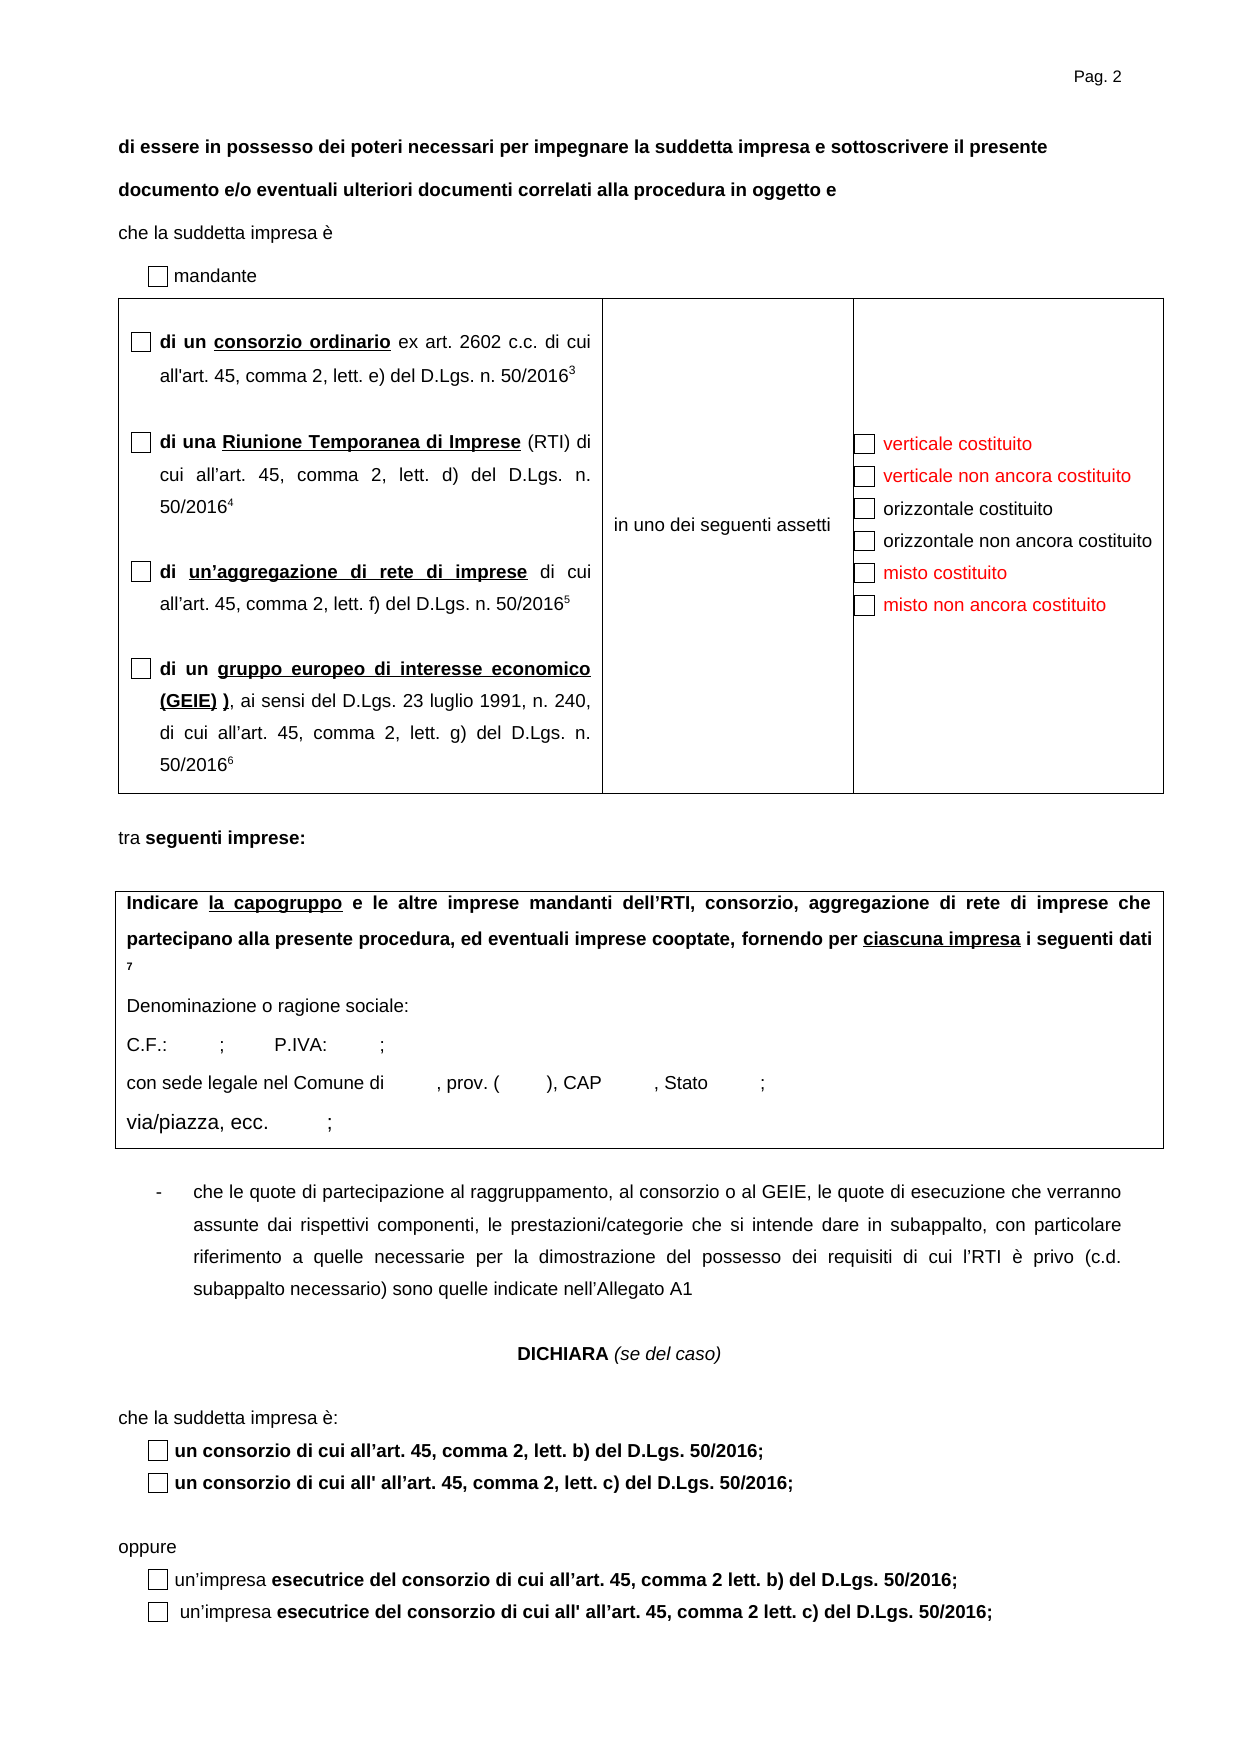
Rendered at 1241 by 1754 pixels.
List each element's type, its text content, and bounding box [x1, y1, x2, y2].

text un consorzio di cui all’art. 45, comma 2, lett. b) del D.Lgs. 50/2016; [147, 1439, 1122, 1461]
text DICHIARA (se del caso) [118, 1342, 1122, 1364]
table_header di un consorzio ordinario ex art. 2602 c.c. di cui all'art. 45, comma 2, lett. e) del D.Lgs. n. 50/2016 di una Riunione Temporanea di Imprese () di cui all’art. 45, comma 2, lett. d) del D.Lgs. n. 50/2016 di un’aggregazione di rete di imprese di cui all’art. 45, comma 2, lett. f) del D.Lgs. n. 50/2016 di un gruppo europeo di interesse economico (GEIE) ), ai sensi del D.Lgs. 23 luglio 1991, n. 240, di cui all’art. 45, comma 2, lett. g) del D.Lgs. n. 50/2016 [119, 299, 602, 793]
text un consorzio di cui all' all’art. 45, comma 2, lett. c) del D.Lgs. 50/2016; [147, 1472, 1122, 1493]
text mandante [147, 265, 1122, 287]
text che la suddetta impresa è: [118, 1407, 1122, 1429]
text che la suddetta impresa è [118, 222, 1122, 244]
text oppure [118, 1536, 1122, 1558]
table_header in uno dei seguenti assetti [603, 299, 853, 793]
text un’impresa esecutrice del consorzio di cui all’art. 45, comma 2 lett. b) del D.Lgs. 50/2016; [147, 1568, 1122, 1590]
table_header verticale costituito verticale non ancora costituito orizzontale costituito orizzontale non ancora costituito misto costituito misto non ancora costituito [854, 299, 1163, 793]
text un’impresa esecutrice del consorzio di cui all' all’art. 45, comma 2 lett. c) del D.Lgs. 50/2016; [147, 1601, 1122, 1622]
table_header Indicare la capogruppo e le altre imprese mandanti dell’, consorzio, aggregazione di rete di imprese che partecipano alla presente procedura, ed eventuali imprese cooptate, fornendo per ciascuna impresa i seguenti dati Denominazione o ragione sociale: C.F.: ; P.IVA: ; con sede legale nel Comune di , prov. ( ), , Stato ; via/piazza, ecc. ; [116, 892, 1163, 1148]
list che le quote di partecipazione al raggruppamento, al consorzio o al GEIE, le quote di esecuzione che verranno assunte dai rispettivi componenti, le prestazioni/categorie che si intende dare in subappalto, con particolare riferimento a quelle necessarie per la dimostrazione del possesso dei requisiti di cui l’RTI è privo (c.d. subappalto necessario) sono quelle indicate nell’Allegato A1 [156, 1181, 1122, 1299]
text di essere in possesso dei poteri necessari per impegnare la suddetta impresa e sottoscrivere il presente documento e/o eventuali ulteriori documenti correlati alla procedura in oggetto e [118, 136, 1122, 201]
text tra seguenti imprese: [118, 826, 1122, 848]
